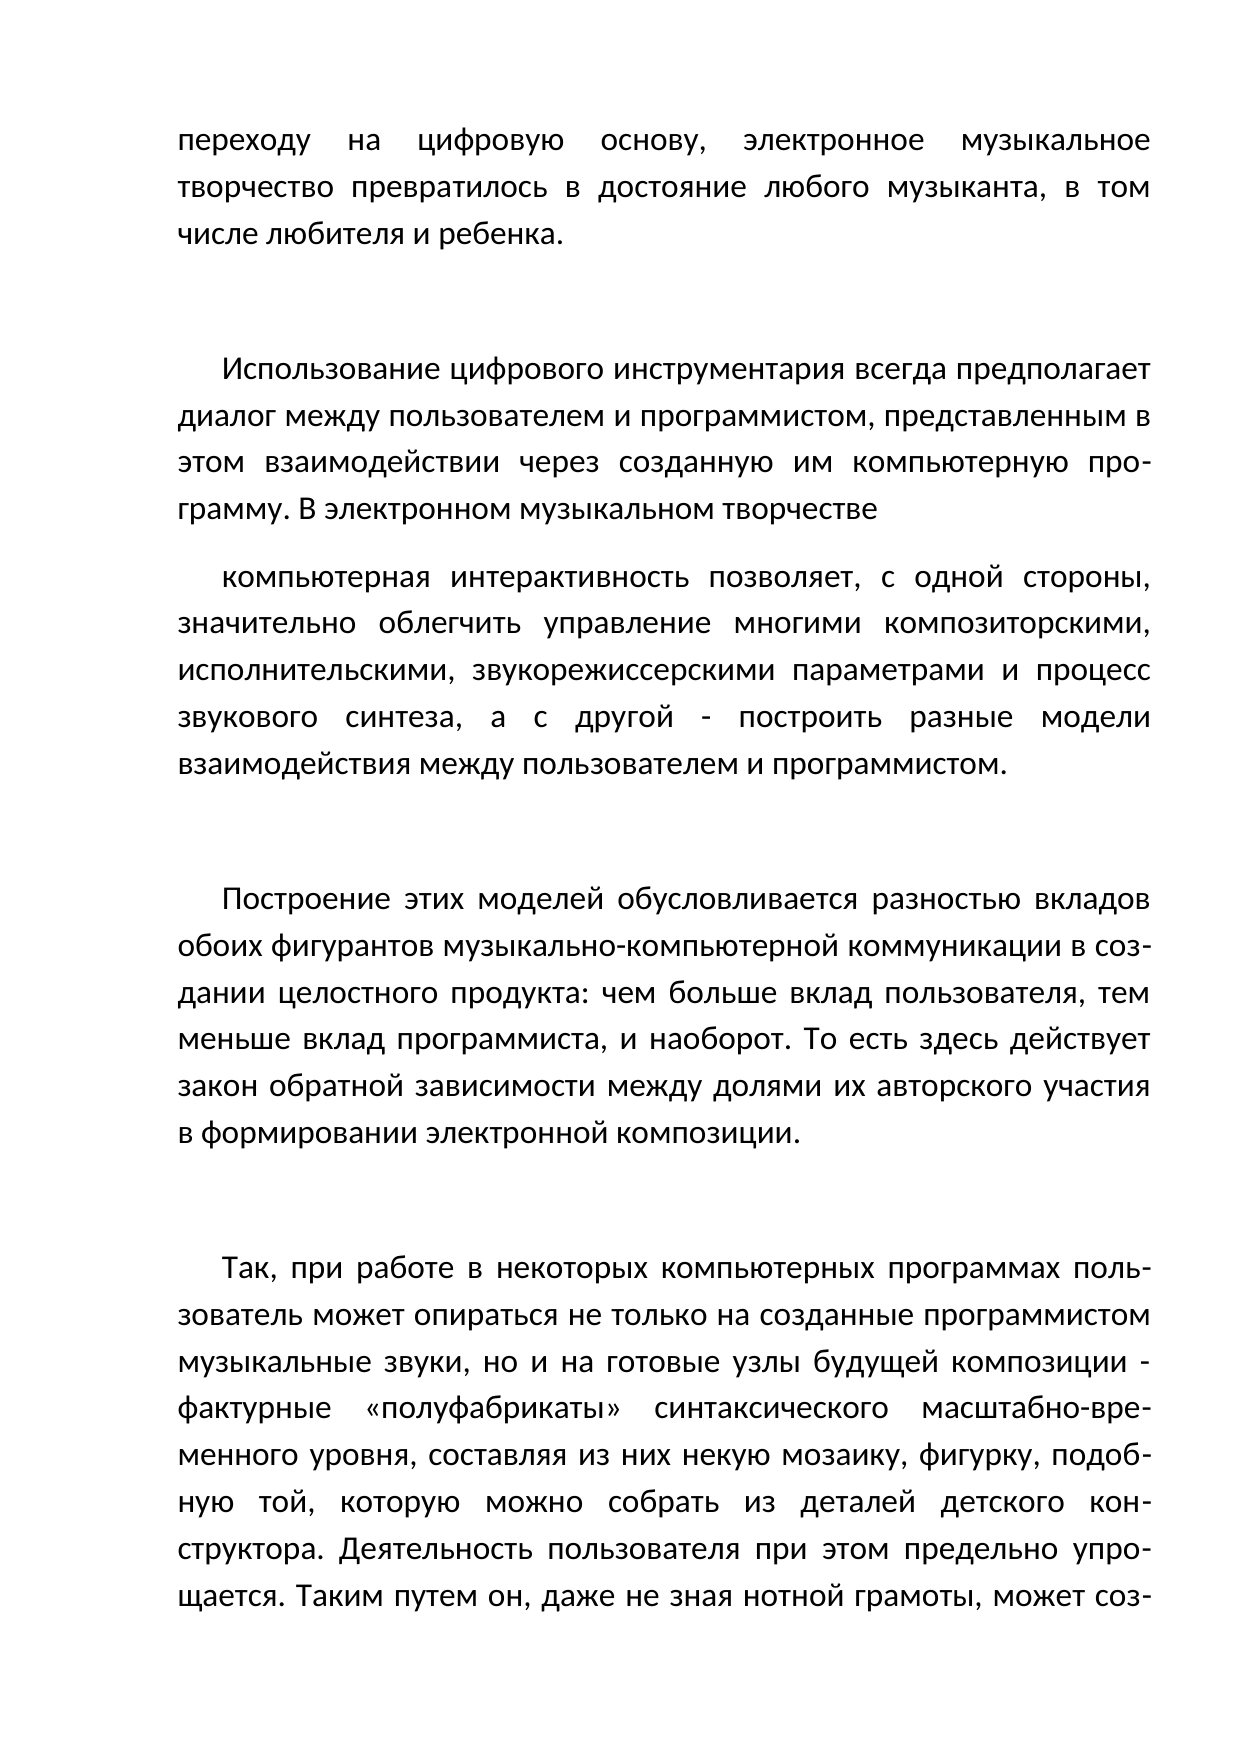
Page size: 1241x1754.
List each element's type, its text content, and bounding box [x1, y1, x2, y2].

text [177, 118, 1152, 252]
text Построение этих моделей обусловливается разностью вкладов обоих фигурантов музыкально-компьютерной коммуникации в создании целостного продукта: чем больше вклад пользователя, тем меньше вклад программиста, и наоборот. То есть здесь действует закон обратной зависимости между долями их авторского участия в формировании электронной композиции. [177, 877, 1152, 1152]
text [177, 1246, 1152, 1614]
text Использование цифрового инструментария всегда предполагает диалог между пользователем и программистом, представленным в этом взаимодействии через созданную им компьютерную программу. В электронном музыкальном творчестве [177, 347, 1152, 528]
text компьютерная интерактивность позволяет, с одной стороны, значительно облегчить управление многими композиторскими, исполнительскими, звукорежиссерскими параметрами и процесс звукового синтеза, а с другой - построить разные модели взаимодействия между пользователем и программистом. [177, 555, 1152, 783]
